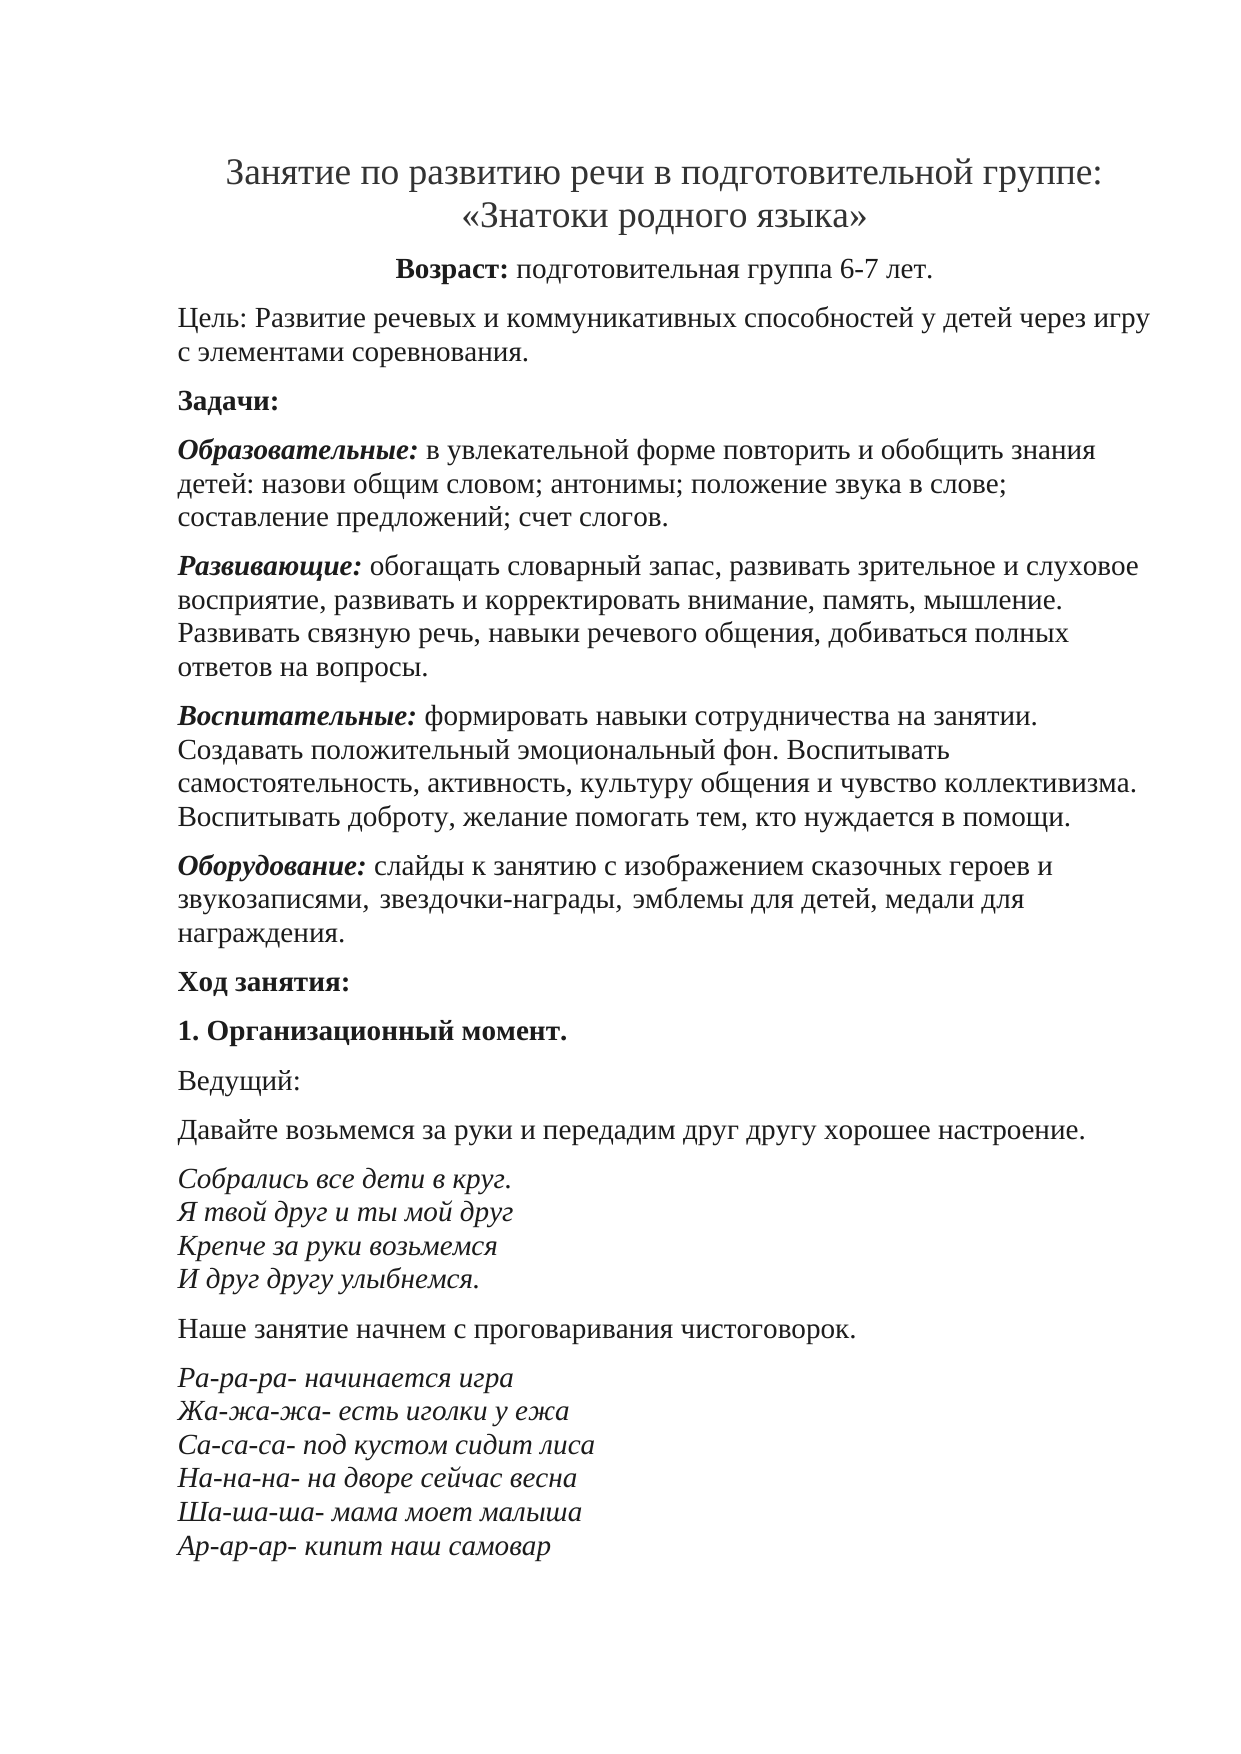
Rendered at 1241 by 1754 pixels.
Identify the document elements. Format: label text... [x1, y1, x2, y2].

text Цель: Развитие речевых и коммуникативных способностей у детей через игру с элементами соревнования. [177, 300, 1152, 367]
text Оборудование: слайды к занятию с изображением сказочных героев и звукозаписями, звездочки-награды, эмблемы для детей, медали для награждения. [177, 848, 1152, 949]
text Давайте возьмемся за руки и передадим друг другу хорошее настроение. [177, 1112, 1152, 1145]
text 1. Организационный момент. [177, 1013, 1152, 1047]
text Развивающие: обогащать словарный запас, развивать зрительное и слуховое восприятие, развивать и корректировать внимание, память, мышление. Развивать связную речь, навыки речевого общения, добиваться полных ответов на вопросы. [177, 548, 1152, 683]
text Наше занятие начнем с проговаривания чистоговорок. [177, 1311, 1152, 1344]
text Образовательные: в увлекательной форме повторить и обобщить знания детей: назови общим словом; антонимы; положение звука в слове; составление предложений; счет слогов. [177, 432, 1152, 533]
text Воспитательные: формировать навыки сотрудничества на занятии. Создавать положительный эмоциональный фон. Воспитывать самостоятельность, активность, культуру общения и чувство коллективизма. Воспитывать доброту, желание помогать тем, кто нуждается в помощи. [177, 698, 1152, 832]
text Ра-ра-ра- начинается игра Жа-жа-жа- есть иголки у ежа Са-са-са- под кустом сидит лиса На-на-на- на дворе сейчас весна Ша-ша-ша- мама моет малыша Ар-ар-ар- кипит наш самовар [177, 1360, 1152, 1561]
text Возраст: подготовительная группа 6-7 лет. [177, 251, 1152, 285]
text Ход занятия: [177, 964, 1152, 998]
text Собрались все дети в круг. Я твой друг и ты мой друг Крепче за руки возьмемся И друг другу улыбнемся. [177, 1161, 1152, 1295]
text Задачи: [177, 383, 1152, 417]
text Ведущий: [177, 1063, 1152, 1096]
text Занятие по развитию речи в подготовительной группе: «Знатоки родного языка» [177, 149, 1152, 236]
